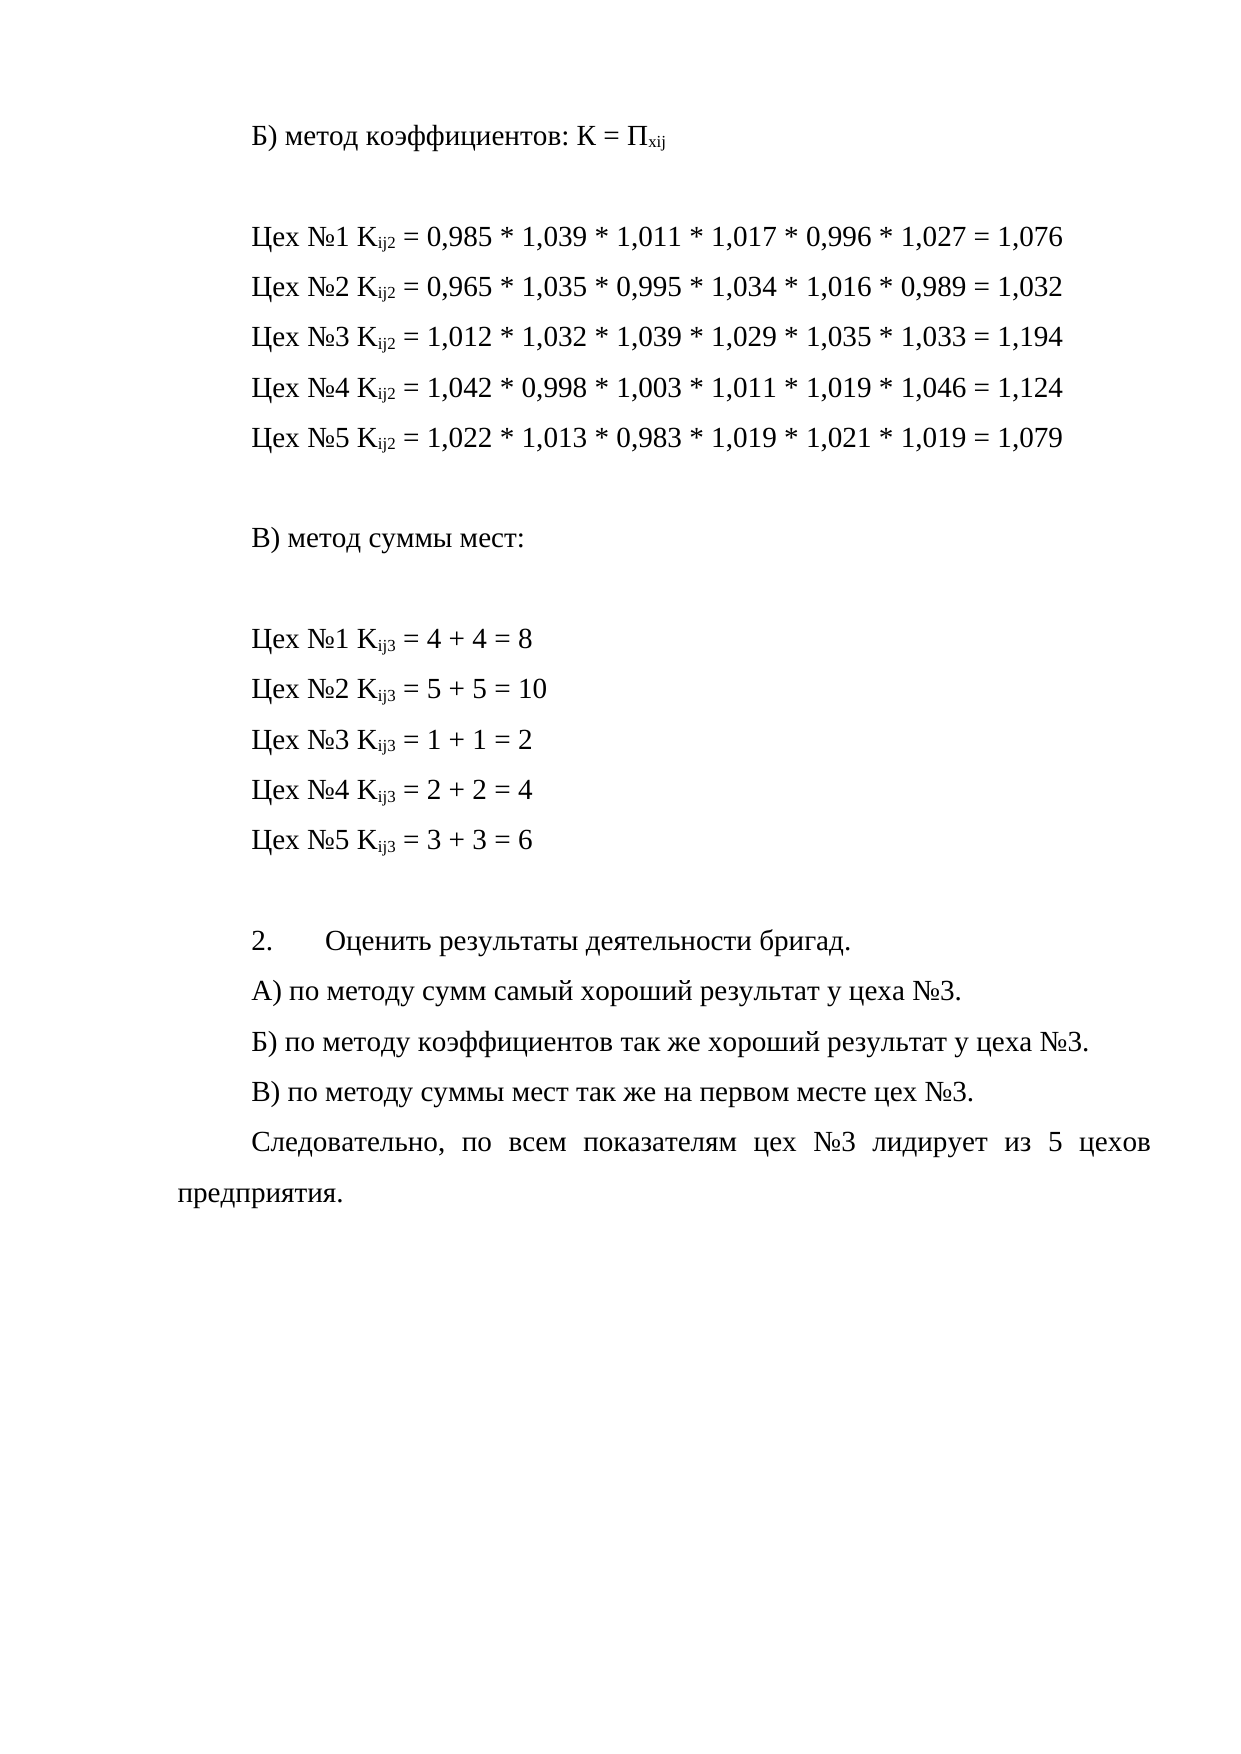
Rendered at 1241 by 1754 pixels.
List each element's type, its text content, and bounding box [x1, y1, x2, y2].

text А) по методу сумм самый хороший результат у цеха №3. [177, 973, 1152, 1007]
text Цех №5 Kij3 = 3 + 3 = 6 [177, 822, 1152, 856]
text Б) по методу коэффициентов так же хороший результат у цеха №3. [177, 1024, 1152, 1057]
text Б) метод коэффициентов: К = Пxij [177, 118, 1152, 152]
text Следовательно, по всем показателям цех №3 лидирует из 5 цехов предприятия. [177, 1124, 1152, 1208]
text Цех №1 Kij3 = 4 + 4 = 8 [177, 621, 1152, 655]
text Цех №3 Kij3 = 1 + 1 = 2 [177, 722, 1152, 755]
text Цех №1 Kij2 = 0,985 * 1,039 * 1,011 * 1,017 * 0,996 * 1,027 = 1,076 [177, 219, 1152, 252]
text В) по методу суммы мест так же на первом месте цех №3. [177, 1074, 1152, 1108]
text Цех №2 Kij2 = 0,965 * 1,035 * 0,995 * 1,034 * 1,016 * 0,989 = 1,032 [177, 269, 1152, 303]
text Цех №4 Kij3 = 2 + 2 = 4 [177, 772, 1152, 806]
text Цех №3 Kij2 = 1,012 * 1,032 * 1,039 * 1,029 * 1,035 * 1,033 = 1,194 [177, 319, 1152, 353]
text Цех №5 Kij2 = 1,022 * 1,013 * 0,983 * 1,019 * 1,021 * 1,019 = 1,079 [177, 420, 1152, 453]
text В) метод суммы мест: [177, 521, 1152, 554]
text Цех №4 Kij2 = 1,042 * 0,998 * 1,003 * 1,011 * 1,019 * 1,046 = 1,124 [177, 370, 1152, 403]
text Цех №2 Kij3 = 5 + 5 = 10 [177, 672, 1152, 705]
list Оценить результаты деятельности бригад. [177, 923, 1152, 957]
